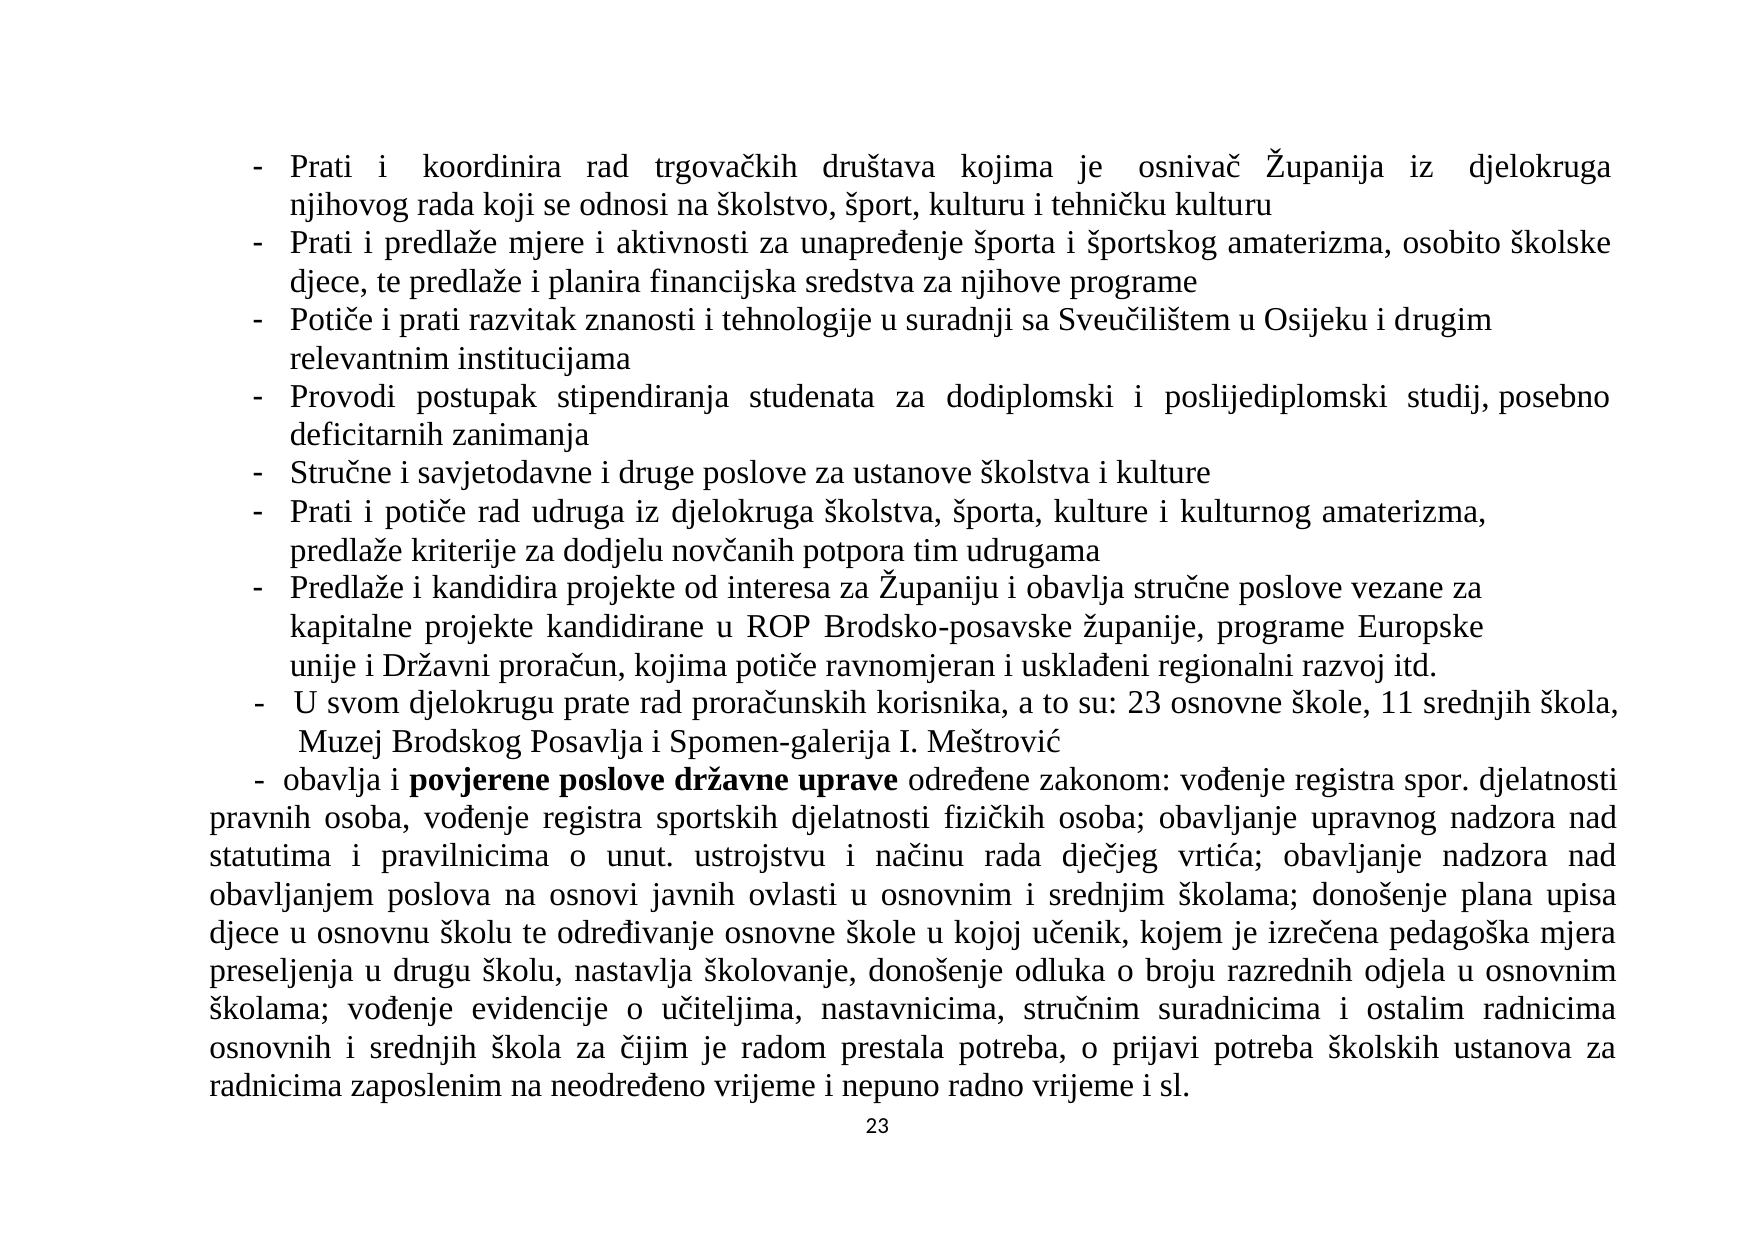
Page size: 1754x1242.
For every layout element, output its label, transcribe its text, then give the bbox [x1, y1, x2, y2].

text - Stručne i savjetodavne i druge poslove za ustanove školstva i kulture [252, 453, 1618, 491]
list obavlja i povjerene poslove državne uprave određene zakonom: vođenje registra spor. djelatnosti pravnih osoba, vođenje registra sportskih djelatnosti fizičkih osoba; obavljanje upravnog nadzora nad statutima i pravilnicima o unut. ustrojstvu i načinu rada dječjeg vrtića; obavljanje nadzora nad obavljanjem poslova na osnovi javnih ovlasti u osnovnim i srednjim školama; donošenje plana upisa djece u osnovnu školu te određivanje osnovne škole u kojoj učenik, kojem je izrečena pedagoška mjera preseljenja u drugu školu, nastavlja školovanje, donošenje odluka o broju razrednih odjela u osnovnim školama; vođenje evidencije o učiteljima, nastavnicima, stručnim suradnicima i ostalim radnicima osnovnih i srednjih škola za čijim je radom prestala potreba, o prijavi potreba školskih ustanova za radnicima zaposlenim na neodređeno vrijeme i nepuno radno vrijeme i sl. [209, 760, 1618, 1104]
text unije i Državni proračun, kojima potiče ravnomjeran i usklađeni regionalni razvoj itd. [289, 645, 1618, 683]
text kapitalne projekte kandidirane u ROP Brodsko-posavske županije, programe Europske [289, 607, 1618, 645]
text - Prati i koordinira rad trgovačkih društava kojima je osnivač Županija iz djelokruga njihovog rada koji se odnosi na školstvo, šport, kulturu i tehničku kulturu [252, 146, 1611, 223]
text - Predlaže i kandidira projekte od interesa za Županiju i obavlja stručne poslove vezane za [252, 568, 1618, 606]
text predlaže kriterije za dodjelu novčanih potpora tim udrugama [289, 530, 1618, 568]
text - Prati i potiče rad udruga iz djelokruga školstva, športa, kulture i kulturnog amaterizma, [252, 491, 1618, 530]
text - U svom djelokrugu prate rad proračunskih korisnika, a to su: 23 osnovne škole, 11 srednjih škola, Muzej Brodskog Posavlja i Spomen-galerija I. Meštrović [253, 683, 1618, 760]
text - Provodi postupak stipendiranja studenata za dodiplomski i poslijediplomski studij, posebno deficitarnih zanimanja [252, 376, 1611, 453]
text relevantnim institucijama [289, 338, 1618, 376]
text - Prati i predlaže mjere i aktivnosti za unapređenje športa i športskog amaterizma, osobito školske djece, te predlaže i planira financijska sredstva za njihove programe [252, 223, 1611, 300]
text - Potiče i prati razvitak znanosti i tehnologije u suradnji sa Sveučilištem u Osijeku i drugim [252, 300, 1618, 338]
